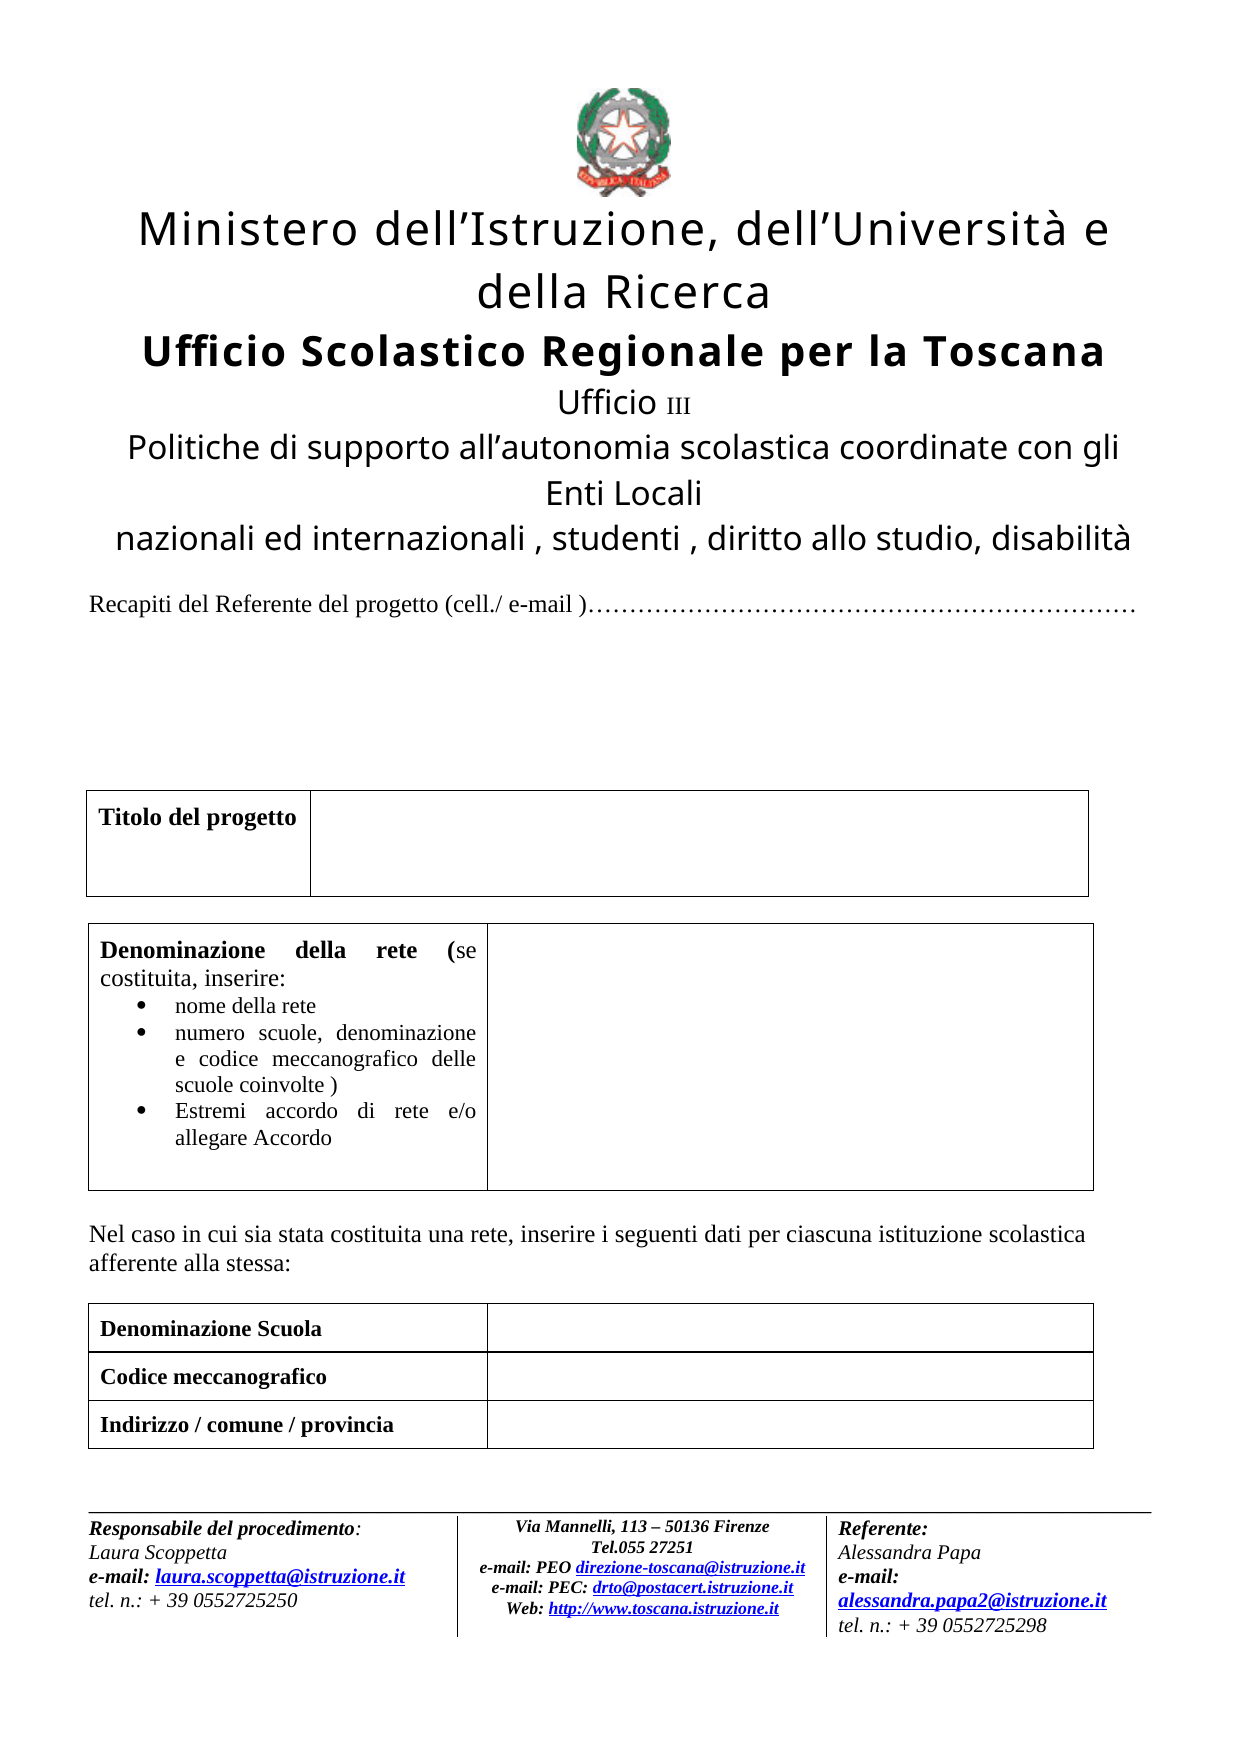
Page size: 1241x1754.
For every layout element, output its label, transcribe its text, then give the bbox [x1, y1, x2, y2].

table_cell Indirizzo / comune / provincia [89, 1401, 487, 1448]
text Nel caso in cui sia stata costituita una rete, inserire i seguenti dati per ciascuna istituzione scolastica afferente alla stessa: [89, 1219, 1152, 1277]
picture [576, 88, 671, 197]
text Recapiti del Referente del progetto (cell./ e-mail )………………………………………………………… [89, 589, 1152, 618]
table_header [488, 924, 1093, 1189]
table_cell Codice meccanografico [89, 1353, 487, 1399]
table_header Denominazione della rete (se costituita, inserire: nome della rete numero scuole, denominazione e codice meccanografico delle scuole coinvolte ) Estremi accordo di rete e/o allegare Accordo [89, 924, 487, 1189]
table_header [311, 791, 1088, 896]
table_header Titolo del progetto [87, 791, 310, 896]
table_header Denominazione Scuola [89, 1304, 487, 1351]
table_header [488, 1304, 1093, 1351]
table_cell [488, 1401, 1093, 1448]
table_cell [488, 1353, 1093, 1399]
